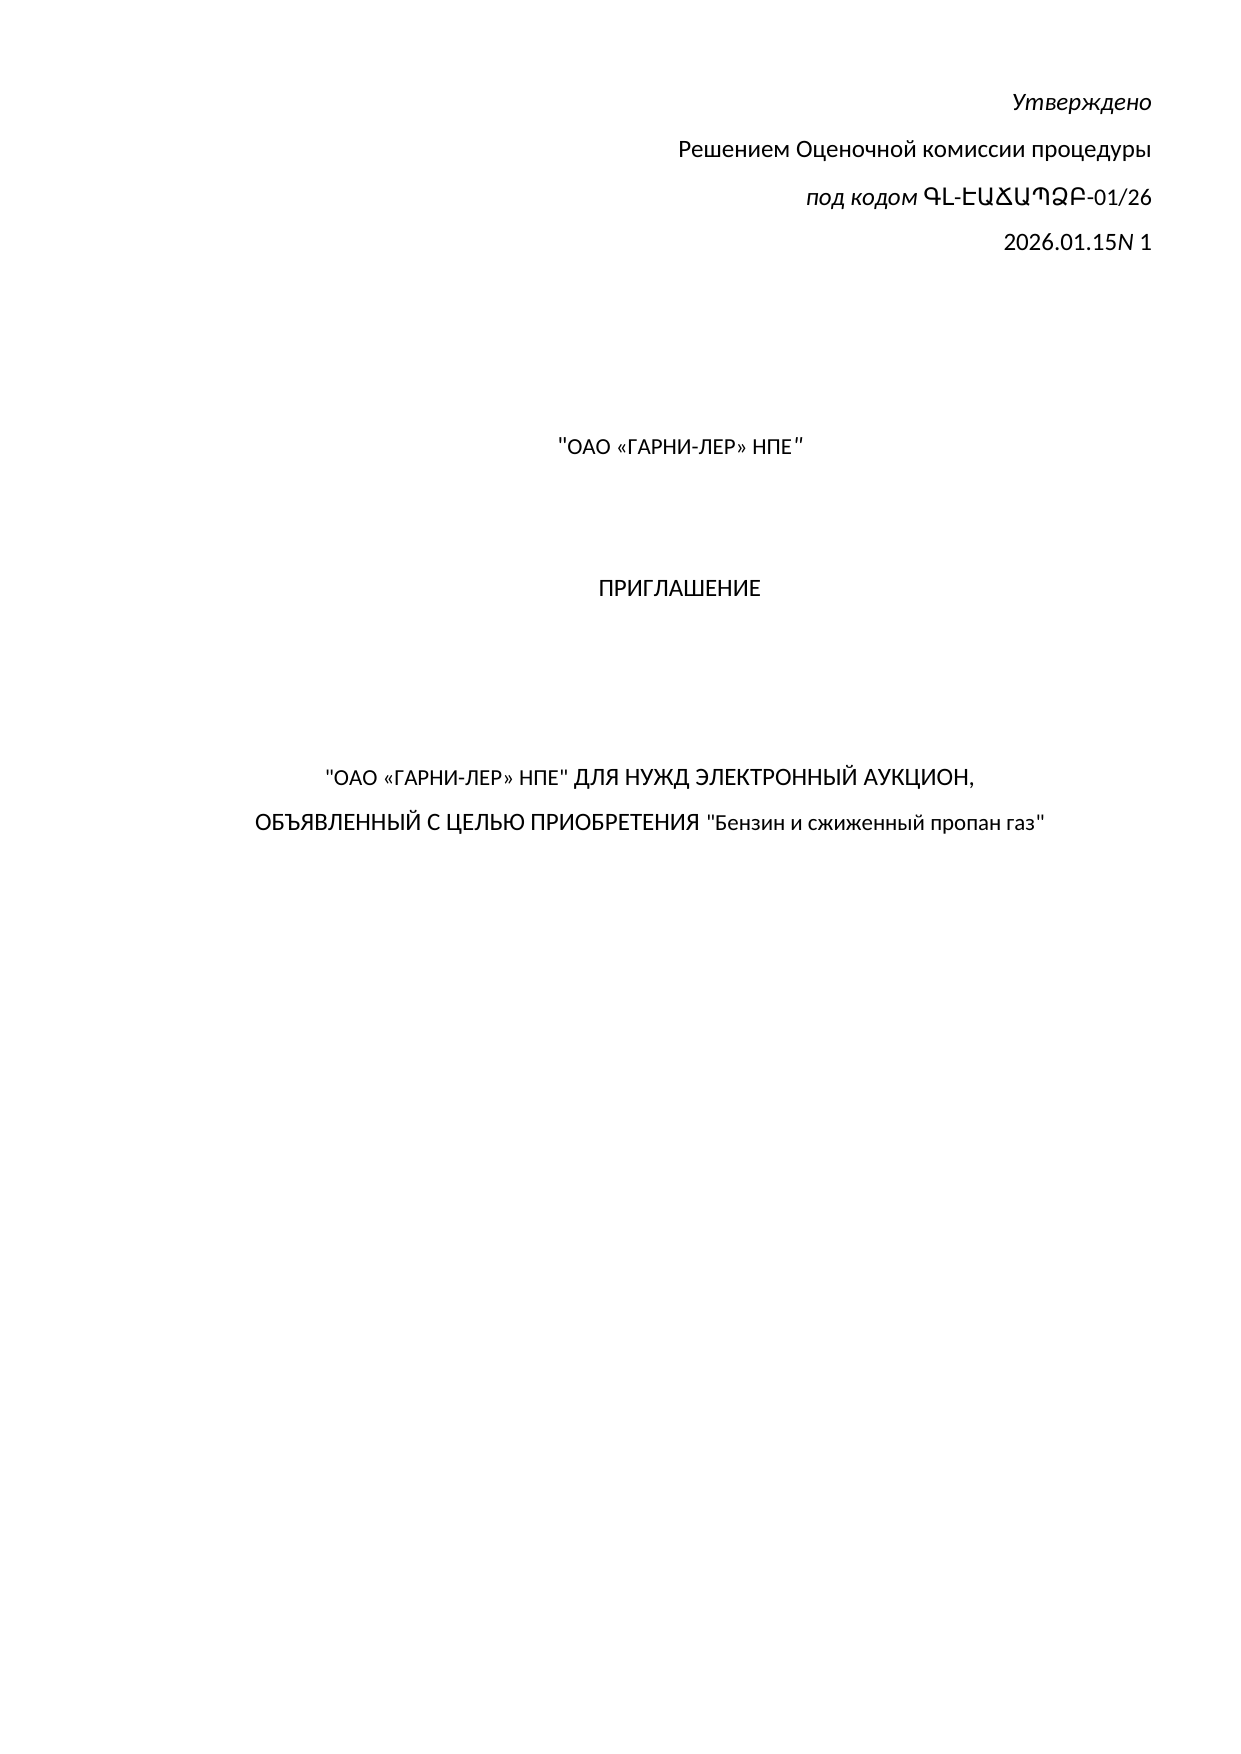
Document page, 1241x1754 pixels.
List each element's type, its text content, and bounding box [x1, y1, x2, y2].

text "ОАО «ГАРНИ-ЛЕР» НПЕ" ДЛЯ НУЖД ЭЛЕКТРОННЫЙ АУКЦИОН, [148, 761, 1152, 791]
text ОБЪЯВЛЕННЫЙ С ЦЕЛЬЮ ПРИОБРЕТЕНИЯ "Бензин и сжиженный пропан газ" [148, 807, 1152, 837]
text "ОАО «ГАРНИ-ЛЕР» НПЕ" [148, 431, 1152, 461]
text Утверждено [148, 86, 1152, 117]
text ПРИГЛАШЕНИЕ [148, 572, 1152, 603]
text под кодом ԳԼ-ԷԱՃԱՊՁԲ-01/26 2026.01.15 N 1 [148, 181, 1152, 257]
text Решением Оценочной комиссии процедуры [148, 134, 1152, 164]
